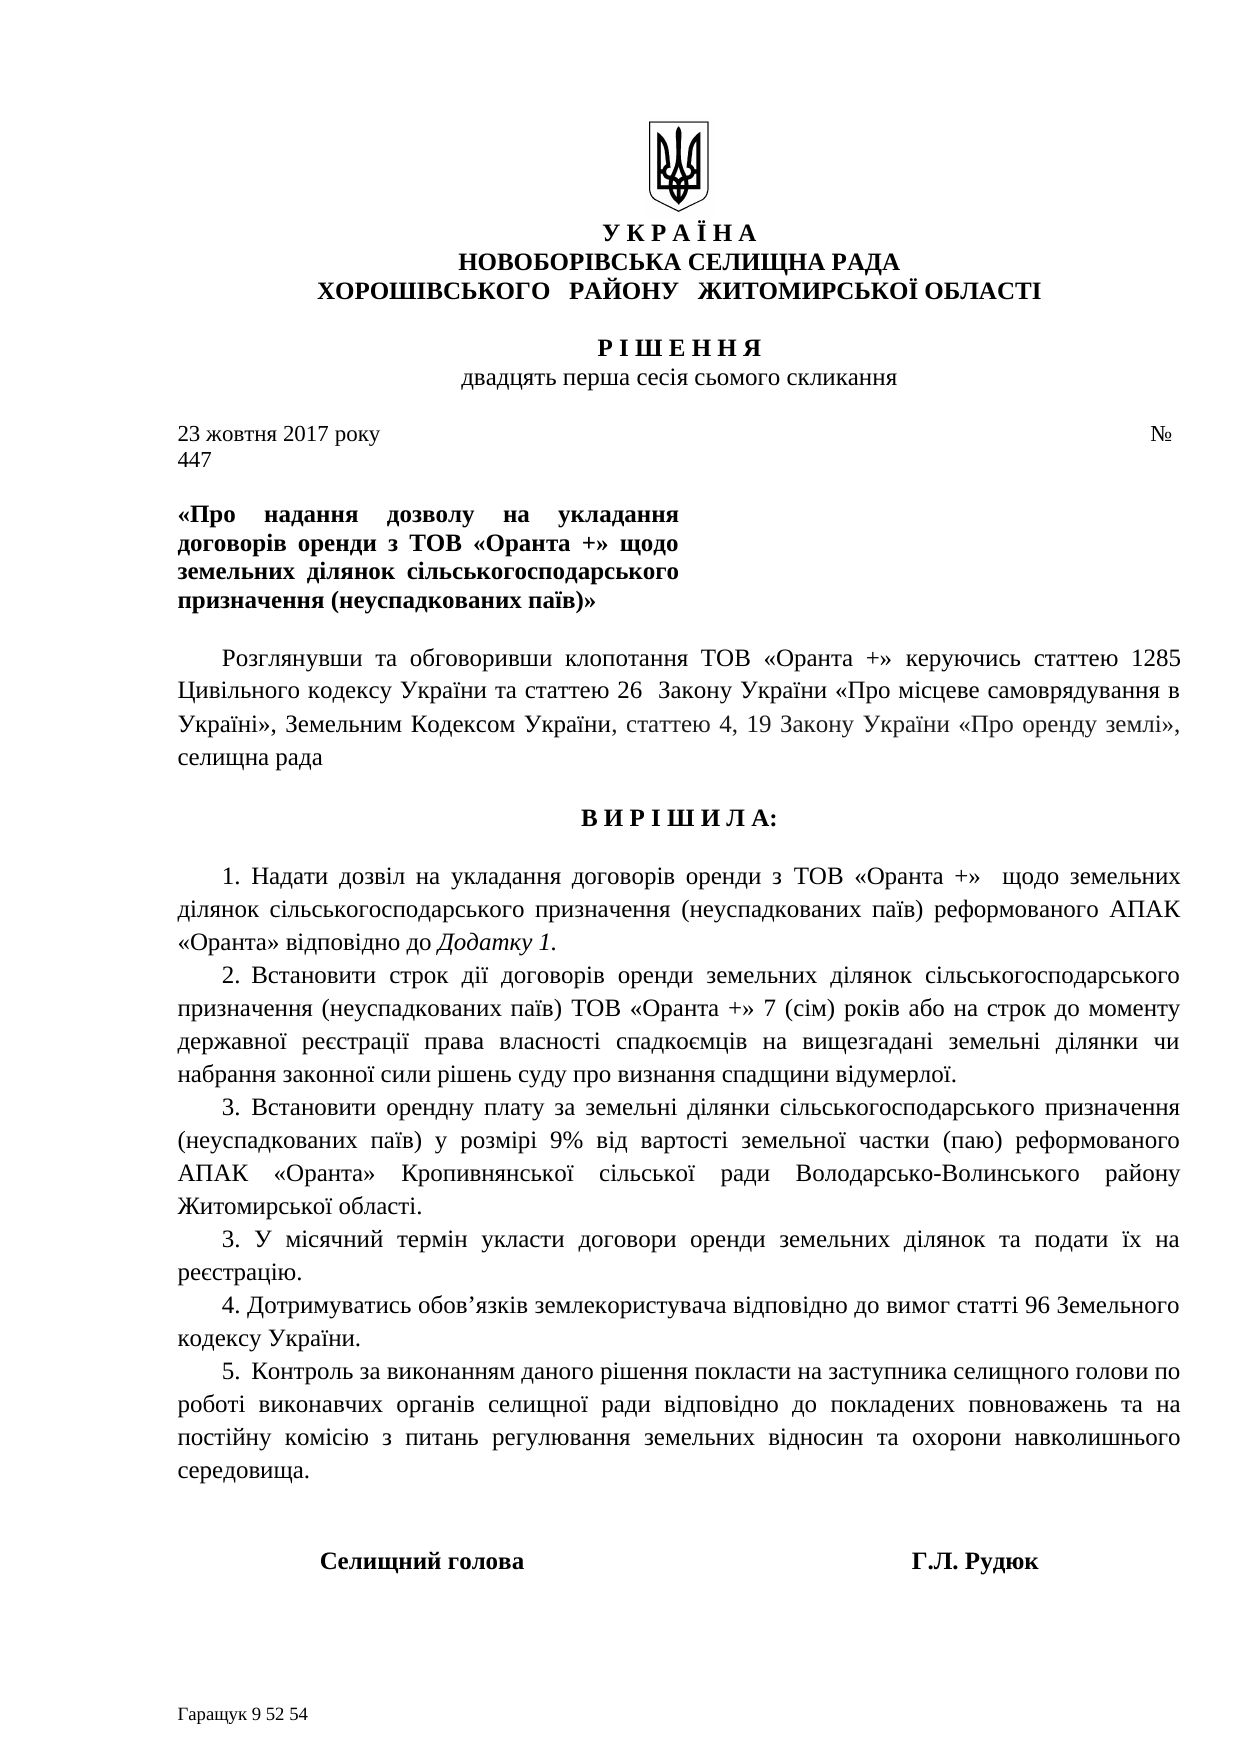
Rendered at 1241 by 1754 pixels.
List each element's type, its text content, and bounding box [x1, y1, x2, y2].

list Встановити строк дії договорів оренди земельних ділянок сільськогосподарського призначення (неуспадкованих паїв) ТОВ «Оранта +» 7 (сім) років або на строк до моменту державної реєстрації права власності спадкоємців на вищезгадані земельні ділянки чи набрання законної сили рішень суду про визнання спадщини відумерлої. [177, 960, 1181, 1088]
text двадцять перша сесія сьомого скликання [177, 362, 1181, 391]
text ХОРОШІВСЬКОГО РАЙОНУ ЖИТОМИРСЬКОЇ ОБЛАСТІ [177, 276, 1181, 305]
text «Про надання дозволу на укладання договорів оренди з ТОВ «Оранта +» щодо земельних ділянок сільськогосподарського призначення (неуспадкованих паїв)» [177, 499, 679, 614]
text Р І Ш Е Н Н Я [177, 333, 1181, 362]
text 4. Дотримуватись обов’язків землекористувача відповідно до вимог статті 96 Земельного кодексу України. [177, 1290, 1181, 1352]
list Встановити орендну плату за земельні ділянки сільськогосподарського призначення (неуспадкованих паїв) у розмірі 9% від вартості земельної частки (паю) реформованого АПАК «Оранта» Кропивнянської сільської ради Володарсько-Волинського району Житомирської області. [177, 1092, 1181, 1220]
text 23 жовтня 2017 року № 447 [177, 420, 1181, 472]
text У К Р А Ї Н А [177, 218, 1181, 247]
text В И Р І Ш И Л А: [177, 803, 1181, 832]
list Контроль за виконанням даного рішення покласти на заступника селищного голови по роботі виконавчих органів селищної ради відповідно до покладених повноважень та на постійну комісію з питань регулювання земельних відносин та охорони навколишнього середовища. [177, 1356, 1181, 1484]
text 3. У місячний термін укласти договори оренди земельних ділянок та подати їх на реєстрацію. [177, 1224, 1181, 1286]
list Надати дозвіл на укладання договорів оренди з ТОВ «Оранта +» щодо земельних ділянок сільськогосподарського призначення (неуспадкованих паїв) реформованого АПАК «Оранта» відповідно до Додатку 1. [177, 861, 1181, 956]
picture [643, 118, 715, 219]
text Розглянувши та обговоривши клопотання ТОВ «Оранта +» керуючись статтею 1285 Цивільного кодексу України та статтею 26 Закону України «Про місцеве самоврядування в Україні», Земельним Кодексом України, статтею 4, 19 Закону України «Про оренду землі», селищна рада [177, 643, 1181, 770]
text НОВОБОРІВСЬКА СЕЛИЩНА РАДА [177, 247, 1181, 276]
text Селищний голова Г.Л. Рудюк [177, 1546, 1181, 1574]
